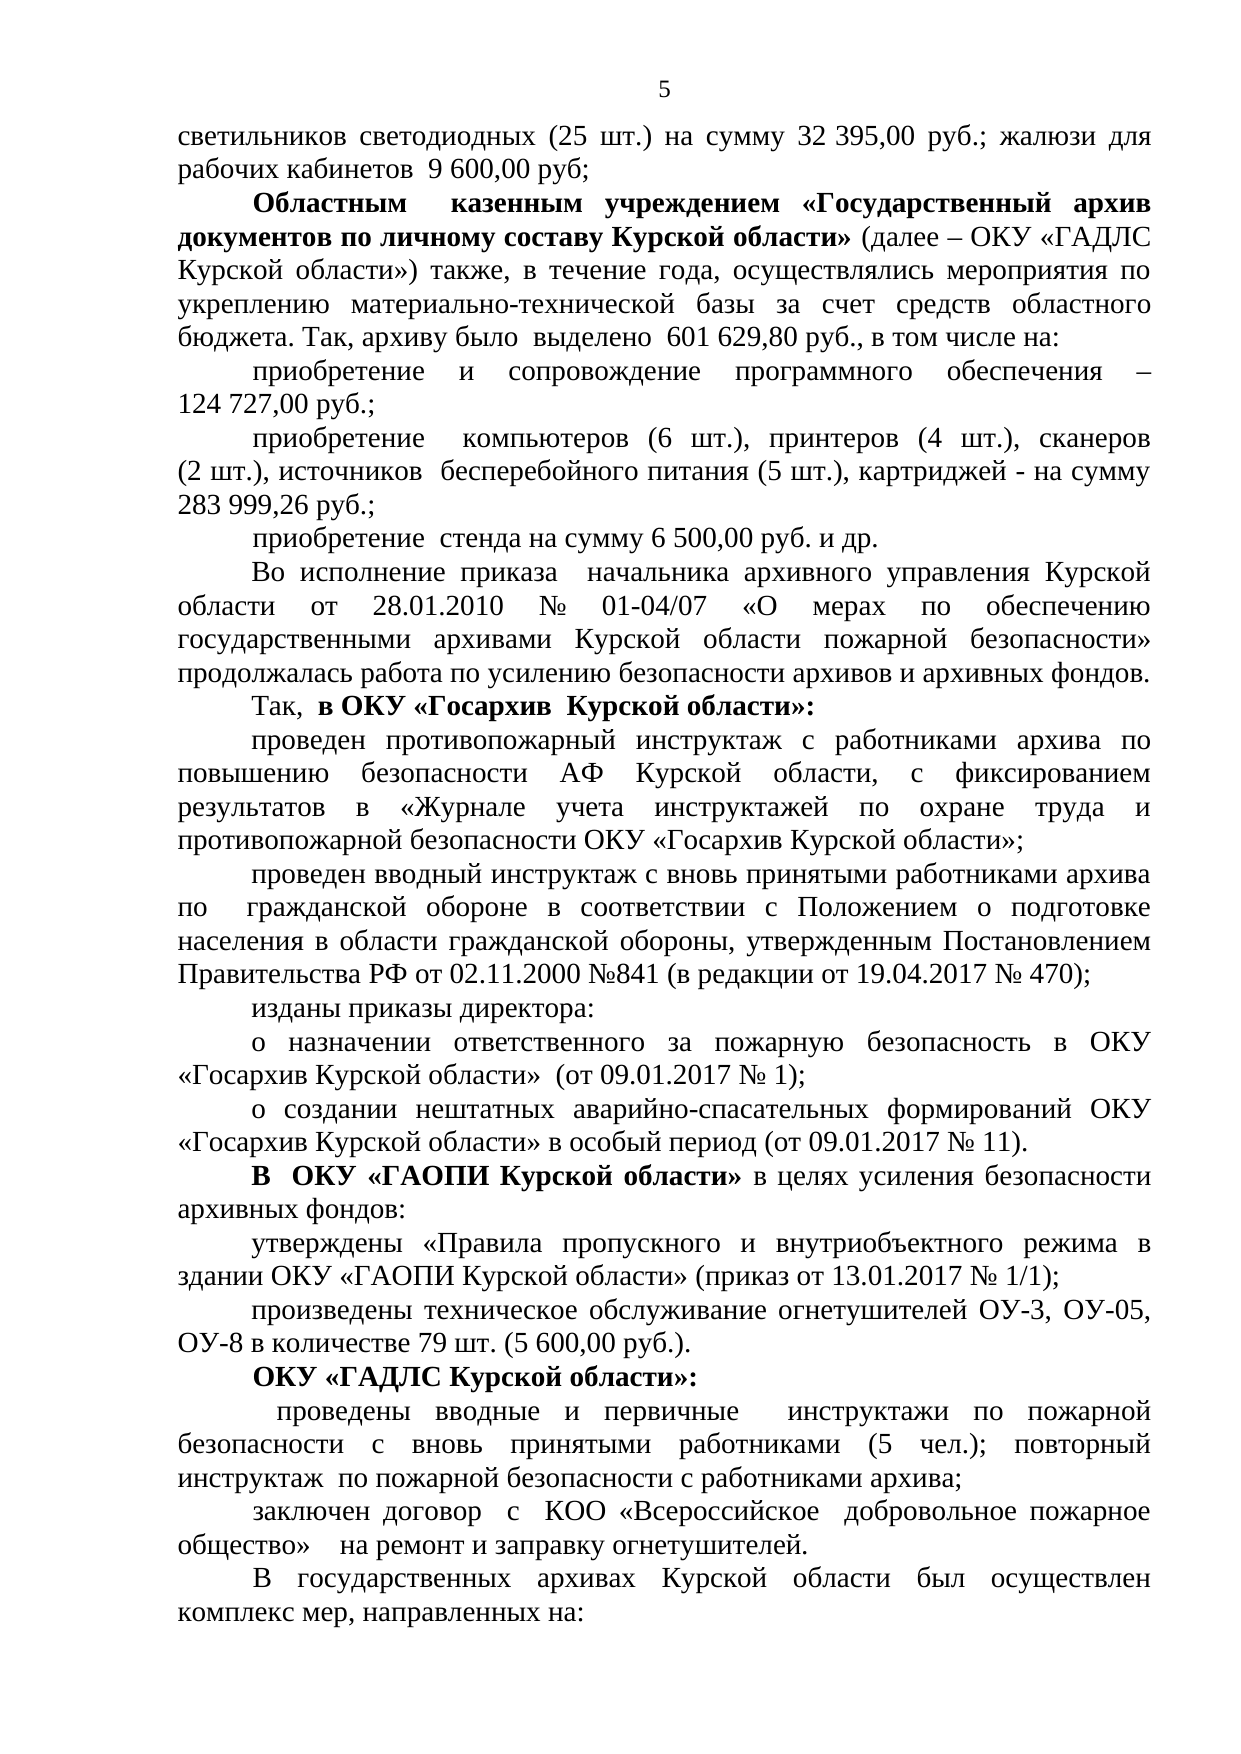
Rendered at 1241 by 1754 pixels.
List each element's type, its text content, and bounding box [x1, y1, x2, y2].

text В государственных архивах Курской области был осуществлен комплекс мер, направленных на: [140, 1560, 1152, 1627]
text В ОКУ «ГАОПИ Курской области» в целях усиления безопасности архивных фондов: [177, 1158, 1152, 1225]
text приобретение стенда на сумму 6 500,00 руб. и др. [140, 521, 1152, 554]
text о создании нештатных аварийно-спасательных формирований ОКУ «Госархив Курской области» в особый период (от 09.01.2017 № 11). [177, 1091, 1152, 1158]
text Во исполнение приказа начальника архивного управления Курской области от 28.01.2010 № 01-04/07 «О мерах по обеспечению государственными архивами Курской области пожарной безопасности» продолжалась работа по усилению безопасности архивов и архивных фондов. [177, 554, 1152, 688]
text приобретение и сопровождение программного обеспечения – 124 727,00 руб.; [140, 353, 1152, 420]
text ОКУ «ГАДЛС Курской области»: [140, 1359, 1152, 1393]
list проведен вводный инструктаж с вновь принятыми работниками архива по гражданской обороне в соответствии с Положением о подготовке населения в области гражданской обороны, утвержденным Постановлением Правительства РФ от 02.11.2000 №841 (в редакции от 19.04.2017 № 470); [177, 856, 1152, 990]
text Так, в ОКУ «Госархив Курской области»: [177, 688, 1152, 722]
text изданы приказы директора: [177, 990, 1152, 1024]
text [177, 118, 1152, 185]
text о назначении ответственного за пожарную безопасность в ОКУ «Госархив Курской области» (от 09.01.2017 № 1); [177, 1024, 1152, 1091]
text произведены техническое обслуживание огнетушителей ОУ-3, ОУ-05, ОУ-8 в количестве 79 шт. (5 600,00 руб.). [177, 1292, 1152, 1359]
text утверждены «Правила пропускного и внутриобъектного режима в здании ОКУ «ГАОПИ Курской области» (приказ от 13.01.2017 № 1/1); [177, 1225, 1152, 1292]
list проведен противопожарный инструктаж с работниками архива по повышению безопасности АФ Курской области, с фиксированием результатов в «Журнале учета инструктажей по охране труда и противопожарной безопасности ОКУ «Госархив Курской области»; [177, 722, 1152, 856]
text Областным казенным учреждением «Государственный архив документов по личному составу Курской области» (далее – ОКУ «ГАДЛС Курской области») также, в течение года, осуществлялись мероприятия по укреплению материально-технической базы за счет средств областного бюджета. Так, архиву было выделено 601 629,80 руб., в том числе на: [140, 185, 1152, 353]
text проведены вводные и первичные инструктажи по пожарной безопасности с вновь принятыми работниками (5 чел.); повторный инструктаж по пожарной безопасности с работниками архива; [140, 1393, 1152, 1493]
text приобретение компьютеров (6 шт.), принтеров (4 шт.), сканеров (2 шт.), источников бесперебойного питания (5 шт.), картриджей - на сумму 283 999,26 руб.; [140, 420, 1152, 521]
text заключен договор с КОО «Всероссийское добровольное пожарное общество» на ремонт и заправку огнетушителей. [140, 1493, 1152, 1560]
